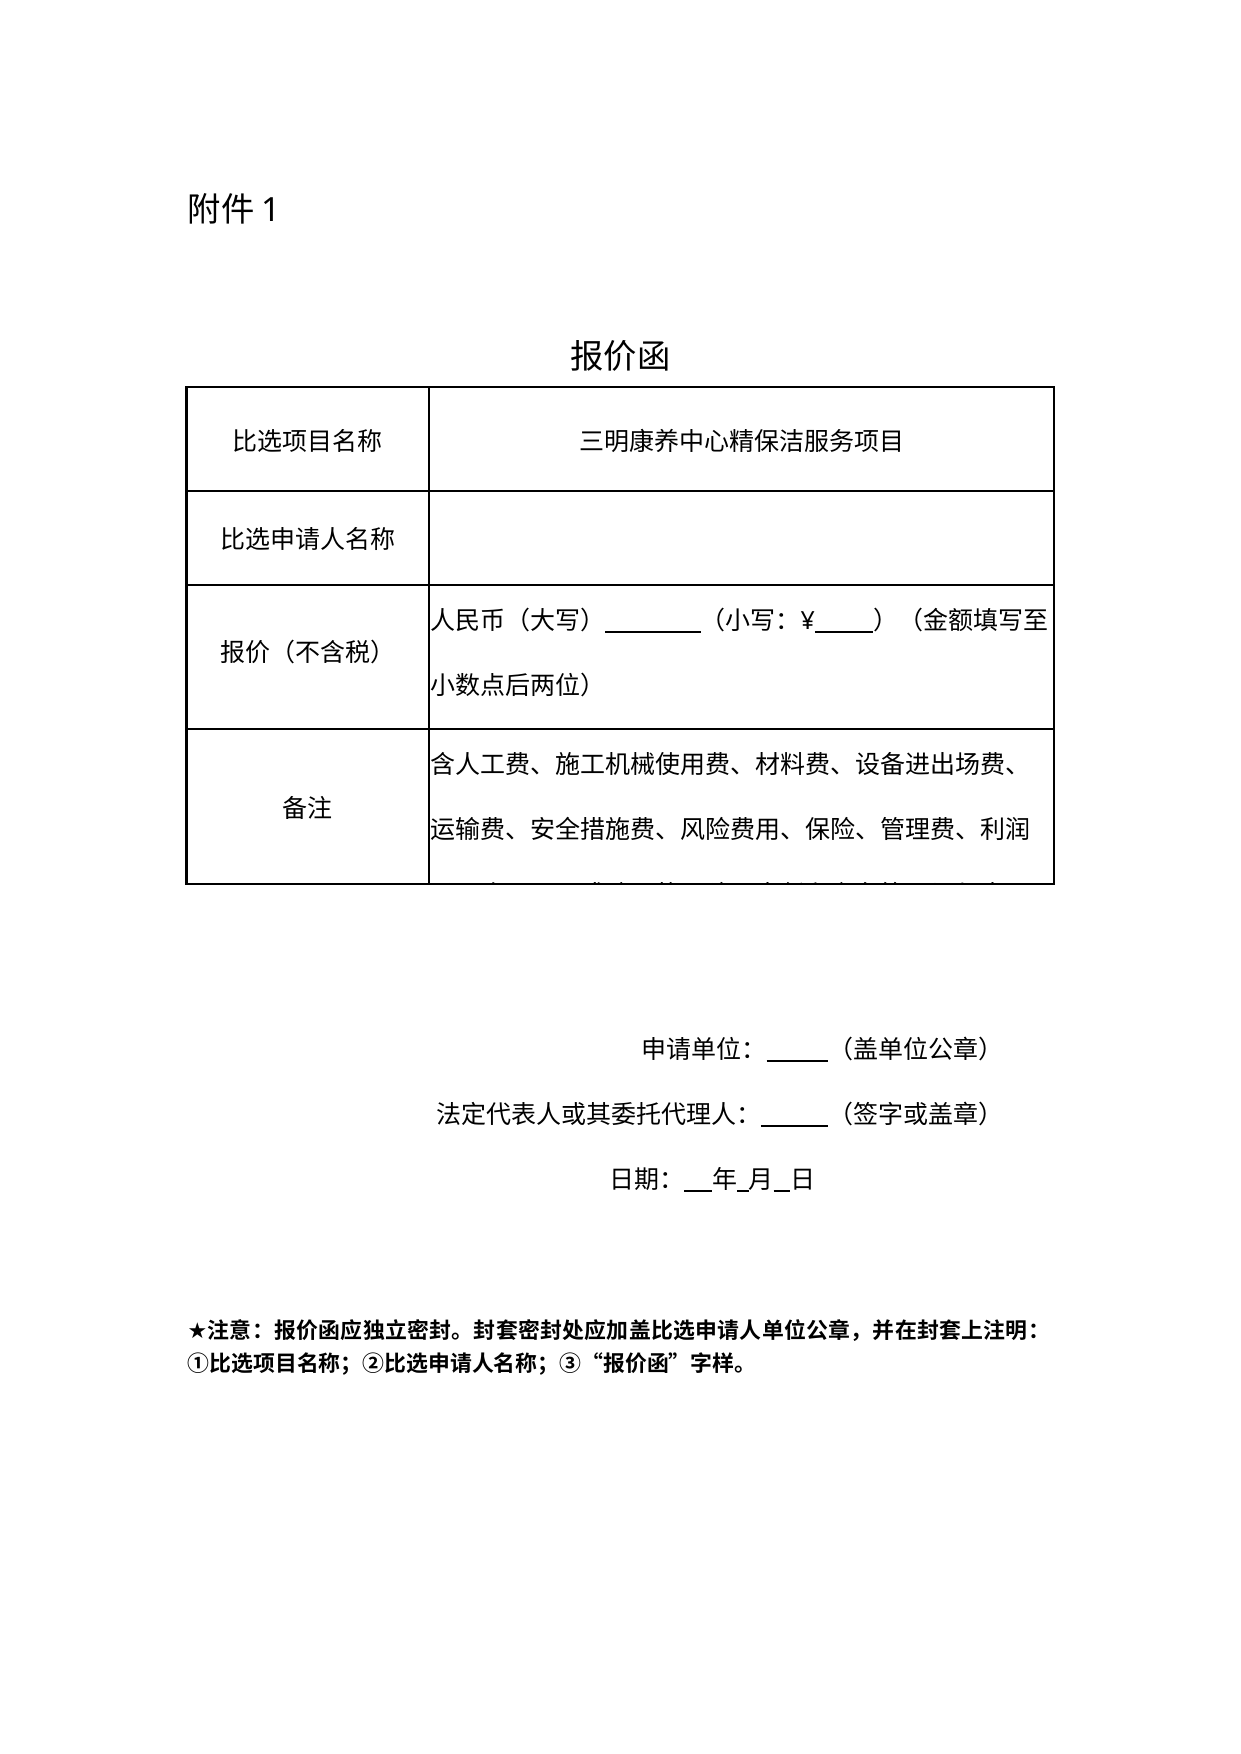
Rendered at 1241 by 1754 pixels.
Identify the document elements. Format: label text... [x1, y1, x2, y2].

table_cell 报价（不含税） [188, 586, 428, 728]
text 附件1 [187, 174, 1053, 239]
table_header 比选项目名称 [188, 388, 428, 490]
table_cell [430, 492, 1053, 584]
table_header 三明康养中心精保洁服务项目 [430, 388, 1053, 490]
text ★注意：报价函应独立密封。封套密封处应加盖比选申请人单位公章，并在封套上注明：①比选项目名称；②比选申请人名称；③“报价函”字样。 [187, 1313, 1053, 1378]
table_cell 人民币（大写） （小写：¥ ）（金额填写至小数点后两位） [430, 586, 1053, 728]
table_cell 备注 [188, 730, 428, 883]
text 日期： 年 月 日 [187, 1145, 1003, 1210]
table_cell 比选申请人名称 [188, 492, 428, 584]
table_cell 含人工费、施工机械使用费、材料费、设备进出场费、运输费、安全措施费、风险费用、保险、管理费、利润以及合同明示或暗示的风险、责任和义务等一切与本工程相关的费用，不再以任何理由调整。 [430, 730, 1053, 883]
text 申请单位： （盖单位公章） [187, 1015, 1003, 1080]
text 报价函 [187, 321, 1053, 386]
text 法定代表人或其委托代理人： （签字或盖章） [187, 1080, 1003, 1145]
